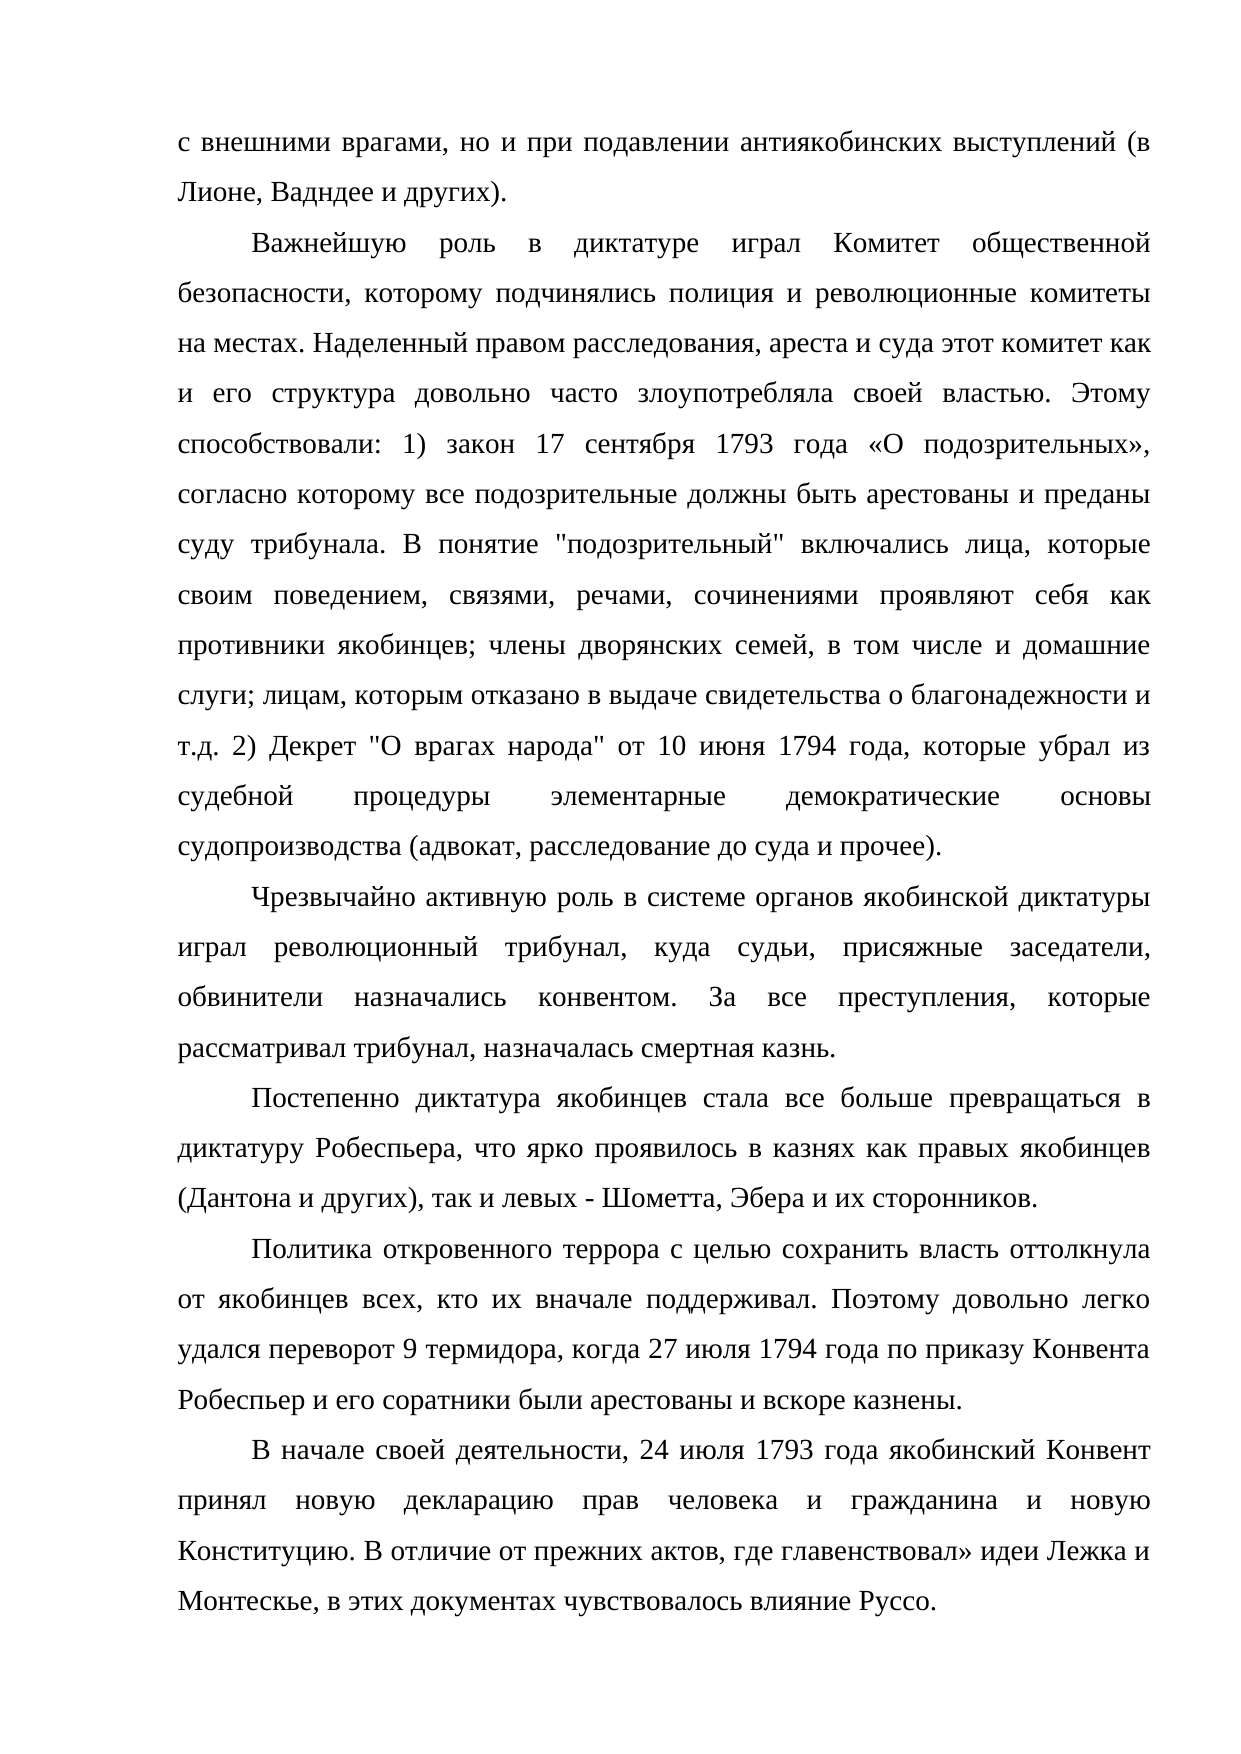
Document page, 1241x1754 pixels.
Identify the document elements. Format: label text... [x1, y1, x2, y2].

text Важнейшую роль в диктатуре играл Комитет общественной безопасности, которому подчинялись полиция и революционные комитеты на местах. Наделенный правом расследования, ареста и суда этот комитет как и его структура довольно часто злоупотребляла своей властью. Этому способствовали: 1) закон 17 сентября 1793 года «О подозрительных», согласно которому все подозрительные должны быть арестованы и преданы суду трибунала. В понятие "подозрительный" включались лица, которые своим поведением, связями, речами, сочинениями проявляют себя как противники якобинцев; члены дворянских семей, в том числе и домашние слуги; лицам, которым отказано в выдаче свидетельства о благонадежности и т.д. 2) Декрет "О врагах народа" от 10 июня 1794 года, которые убрал из судебной процедуры элементарные демократические основы судопроизводства (адвокат, расследование до суда и прочее). [177, 225, 1152, 862]
text Постепенно диктатура якобинцев стала все больше превращаться в диктатуру Робеспьера, что ярко проявилось в казнях как правых якобинцев (Дантона и других), так и левых - Шометта, Эбера и их сторонников. [177, 1080, 1152, 1214]
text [177, 124, 1152, 208]
text Чрезвычайно активную роль в системе органов якобинской диктатуры играл революционный трибунал, куда судьи, присяжные заседатели, обвинители назначались конвентом. За все преступления, которые рассматривал трибунал, назначалась смертная казнь. [177, 879, 1152, 1063]
text Политика откровенного террора с целью сохранить власть оттолкнула от якобинцев всех, кто их вначале поддерживал. Поэтому довольно легко удался переворот 9 термидора, когда 27 июля 1794 года по приказу Конвента Робеспьер и его соратники были арестованы и вскоре казнены. [177, 1231, 1152, 1415]
text В начале своей деятельности, 24 июля 1793 года якобинский Конвент принял новую декларацию прав человека и гражданина и новую Конституцию. В отличие от прежних актов, где главенствовал» идеи Лежка и Монтескье, в этих документах чувствовалось влияние Руссо. [177, 1432, 1152, 1617]
